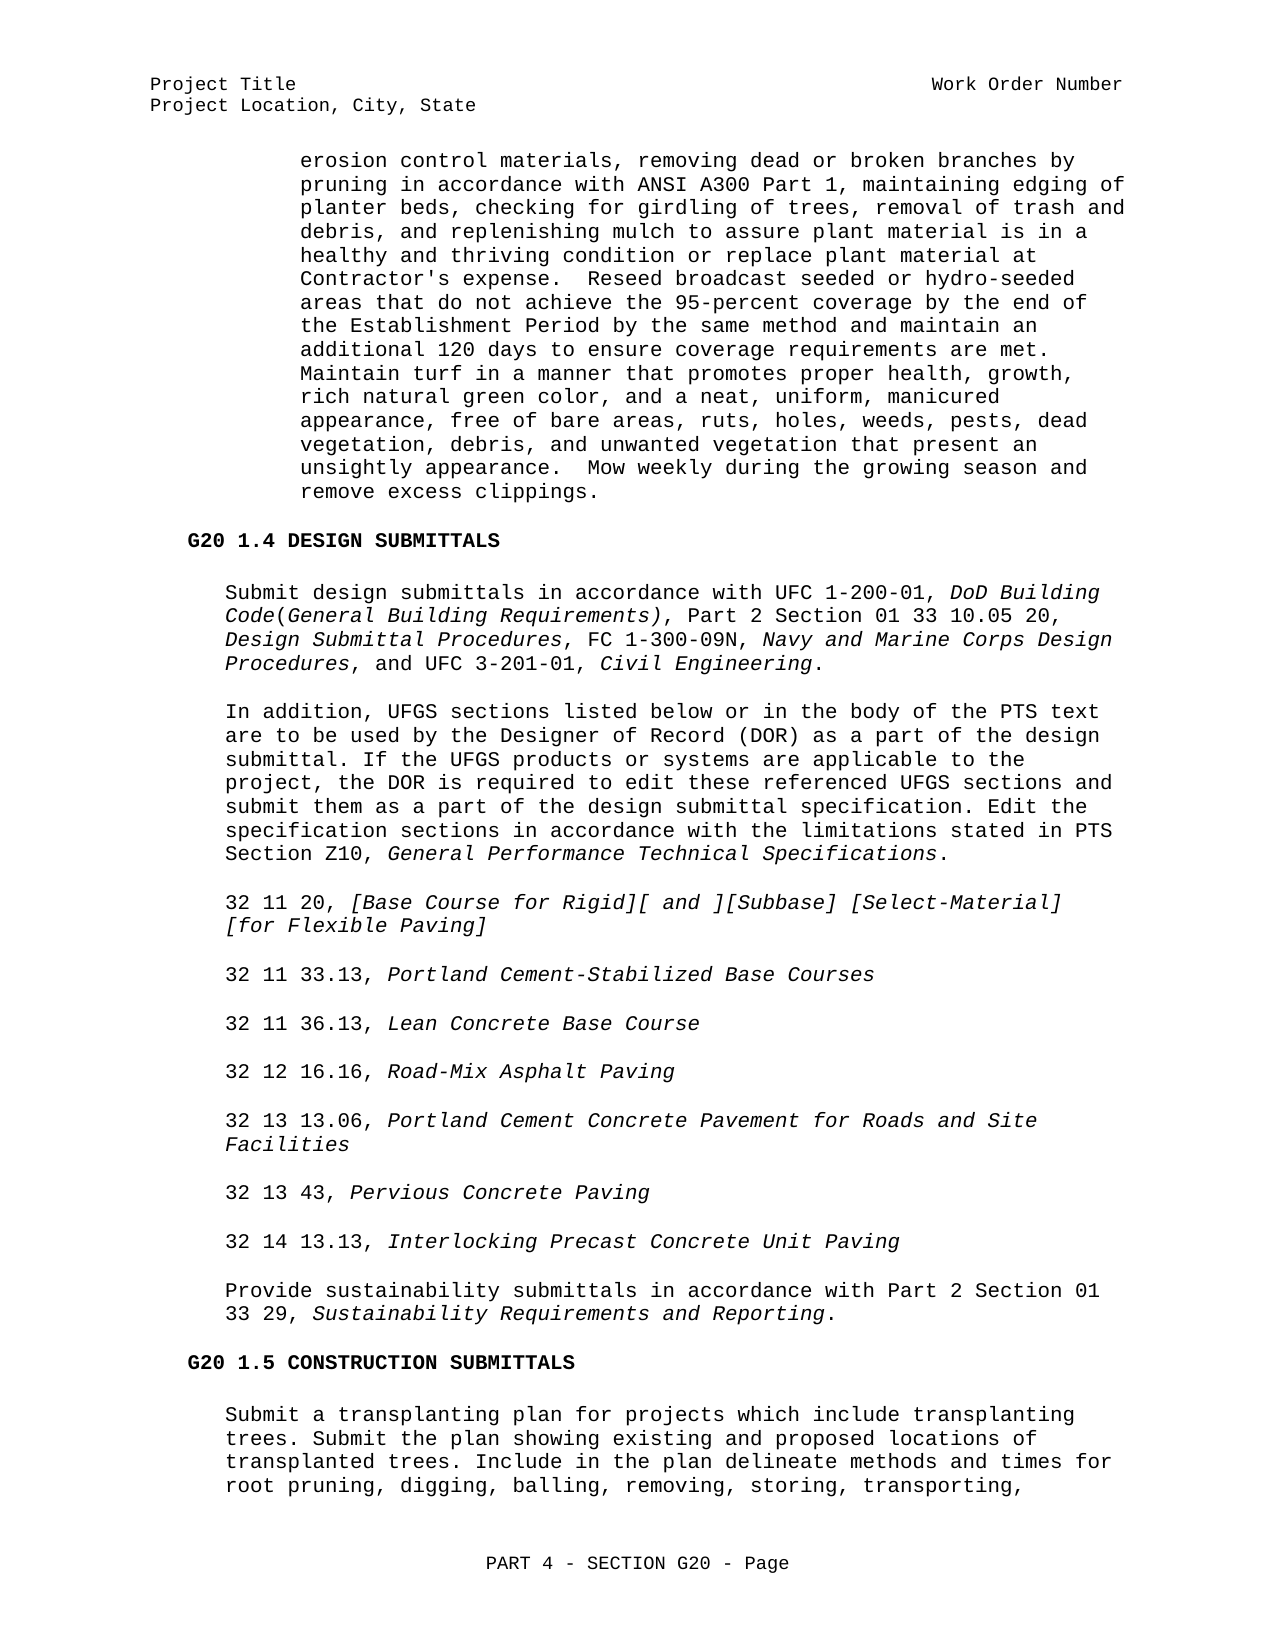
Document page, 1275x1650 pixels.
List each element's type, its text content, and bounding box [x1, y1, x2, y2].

text 32 14 13.13, Interlocking Precast Concrete Unit Paving [225, 1231, 1125, 1255]
text 32 13 13.06, Portland Cement Concrete Pavement for Roads and Site Facilities [225, 1110, 1125, 1157]
text 32 11 20, [Base Course for Rigid][ and ][Subbase] [Select-Material] [for Flexible Paving] [225, 892, 1125, 939]
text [225, 1404, 1125, 1499]
text G20 1.4 DESIGN SUBMITTALS [150, 530, 1125, 553]
text In addition, UFGS sections listed below or in the body of the PTS text are to be used by the Designer of Record (DOR) as a part of the design submittal. If the UFGS products or systems are applicable to the project, the DOR is required to edit these referenced UFGS sections and submit them as a part of the design submittal specification. Edit the specification sections in accordance with the limitations stated in PTS Section Z10, General Performance Technical Specifications. [225, 701, 1125, 867]
text 32 11 33.13, Portland Cement-Stabilized Base Courses [225, 964, 1125, 988]
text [300, 150, 1125, 505]
text 32 11 36.13, Lean Concrete Base Course [225, 1013, 1125, 1036]
text 32 13 43, Pervious Concrete Paving [225, 1182, 1125, 1206]
text Submit design submittals in accordance with UFC 1-200-01, DoD Building Code(General Building Requirements), Part 2 Section 01 33 10.05 20, Design Submittal Procedures, FC 1-300-09N, Navy and Marine Corps Design Procedures, and UFC 3-201-01, Civil Engineering. [225, 582, 1125, 676]
text 32 12 16.16, Road-Mix Asphalt Paving [225, 1061, 1125, 1085]
text Provide sustainability submittals in accordance with Part 2 Section 01 33 29, Sustainability Requirements and Reporting. [225, 1280, 1125, 1327]
text G20 1.5 CONSTRUCTION SUBMITTALS [150, 1352, 1125, 1376]
